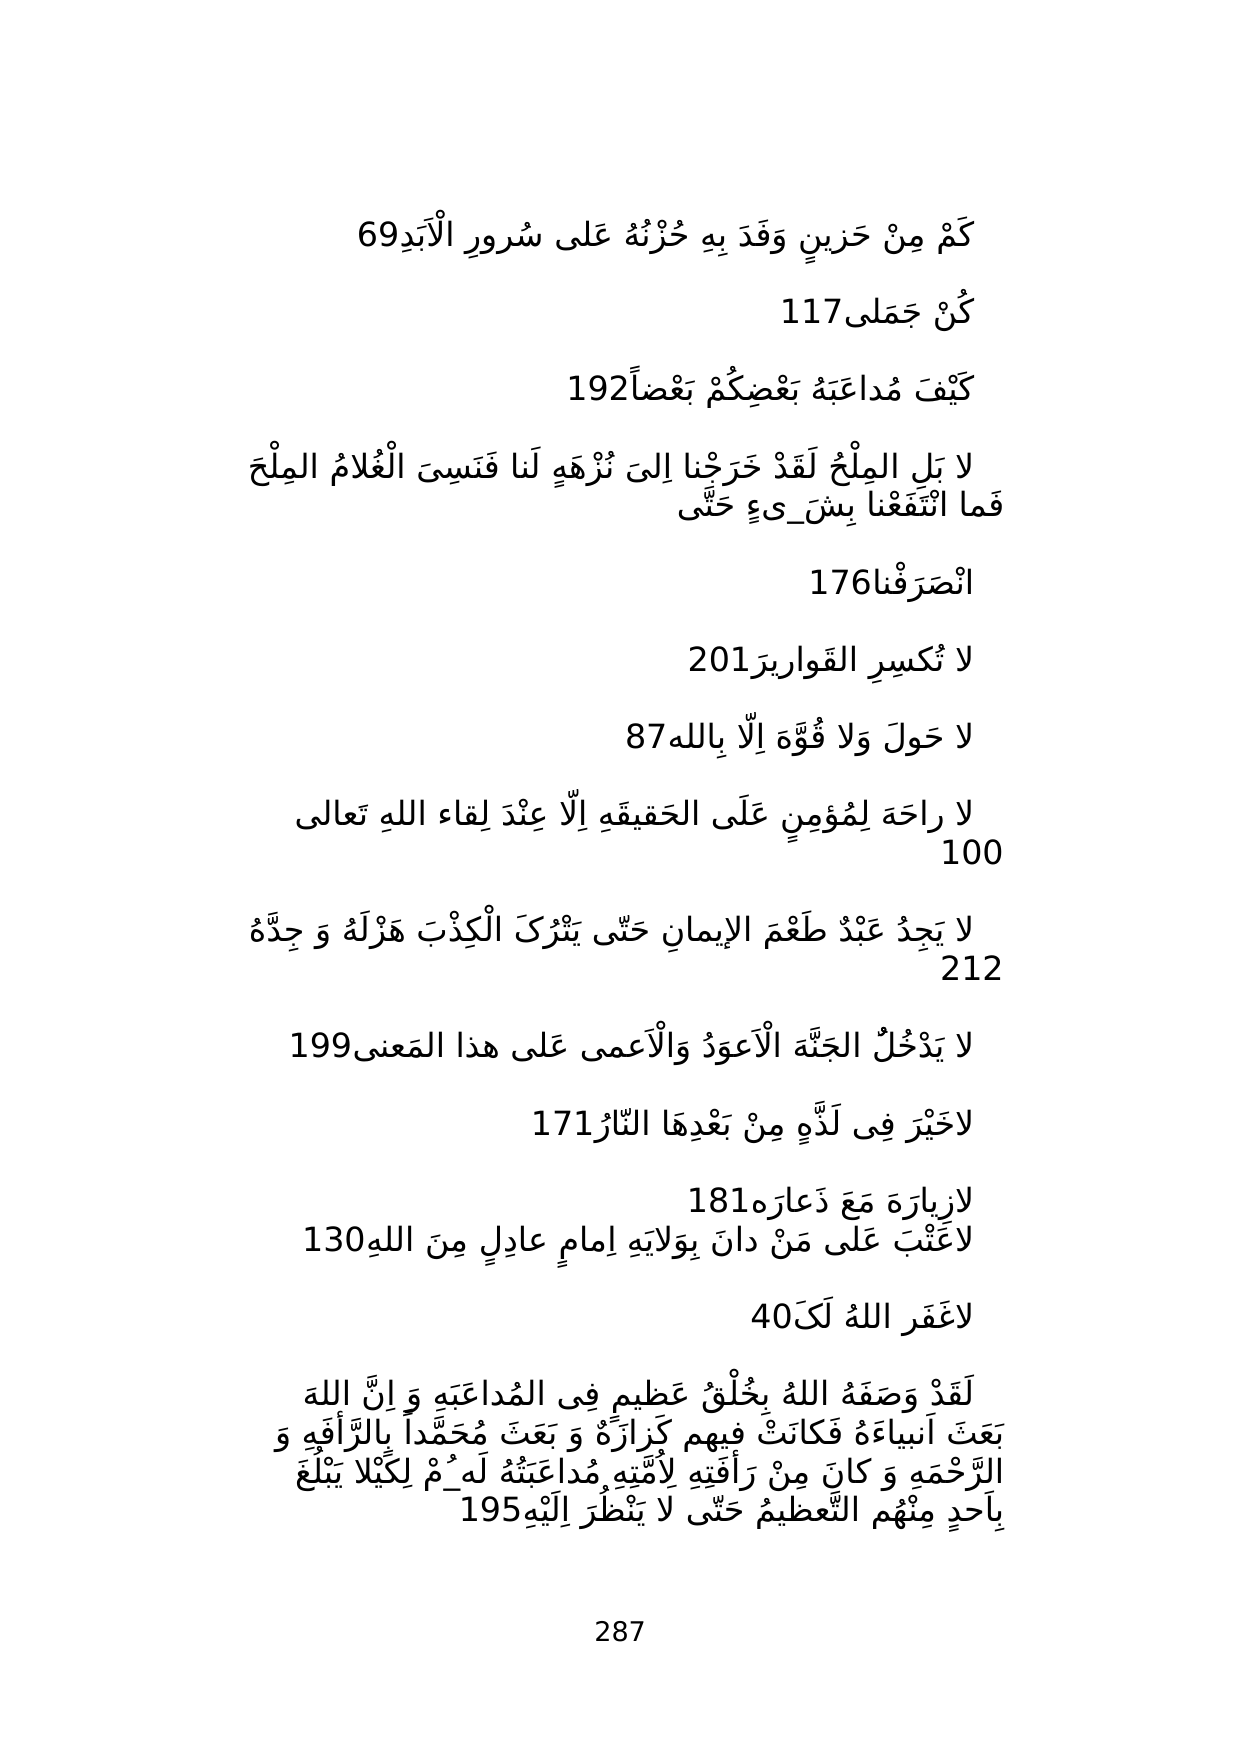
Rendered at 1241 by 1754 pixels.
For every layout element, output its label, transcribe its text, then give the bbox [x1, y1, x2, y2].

text لا تُکسِرِ القَواریرَ201 [236, 640, 1004, 679]
text لا یَجِدُ عَبْدٌ طَعْمَ الإیمانِ حَتّی یَتْرُکَ الْکِذْبَ هَزْلَهُ وَ جِدَّهُ212 [236, 911, 1004, 988]
text کَمْ مِنْ حَزینٍ وَفَدَ بِهِ حُزْنُهُ عَلی سُرورِ الْاَبَدِ69 [236, 216, 1004, 254]
text لا راحَهَ لِمُؤمِنٍ عَلَی الحَقیقَهِ اِلّا عِنْدَ لِقاء اللهِ تَعالی100 [236, 795, 1004, 872]
text کُنْ جَمَلی117 [236, 293, 1004, 332]
text لا یَدْخُلٌُ الجَنَّهَ الْاَعوَدُ وَالْاَعمی عَلی هذا المَعنی199 [236, 1027, 1004, 1066]
text لازِیارَهَ مَعَ ذَعارَه181 [236, 1181, 1004, 1220]
text انْصَرَفْنا176 [236, 563, 1004, 602]
text کَیْفَ مُداعَبَهُ بَعْضِکُمْ بَعْضاً192 [236, 370, 1004, 409]
text لا حَولَ وَلا قُوَّهَ اِلّا بِالله87 [236, 717, 1004, 756]
text لا بَلِ المِلْحُ لَقَدْ خَرَجْنا اِلیَ نُزْهَهٍ لَنا فَنَسِیَ الْغُلامُ المِلْحَ فَما انْتَفَعْنا بِشَ_یءٍ حَتَّی [236, 447, 1004, 525]
text لَقَدْ وَصَفَهُ اللهُ بِخُلْقُ عَظیمٍ فِی المُداعَبَهِ وَ اِنَّ اللهَ بَعَثَ اَنبیاءَهُ فَکانَتْ فیهم کَزازَهٌ وَ بَعَثَ مُحَمَّداً بِالرَّأفَهِ وَ الرَّحْمَهِ وَ کانَ مِنْ رَأفَتِهِ لِاُمَّتِهِ مُداعَبَتُهُ لَه_ُمْ لِکَیْلا یَبْلُغَ بِاَحدٍ مِنْهُم التَّعظیمُ حَتّی لا یَنْظُرَ اِلَیْهِ195 [236, 1374, 1004, 1530]
text لاخَیْرَ فِی لَذَّهٍ مِنْ بَعْدِهَا النّارُ171 [236, 1104, 1004, 1143]
text لاعَتْبَ عَلی مَنْ دانَ بِوَلایَهِ اِمامٍ عادِلٍ مِنَ اللهِ130 [236, 1220, 1004, 1259]
text لاغَفَر اللهُ لَکَ40 [236, 1297, 1004, 1336]
